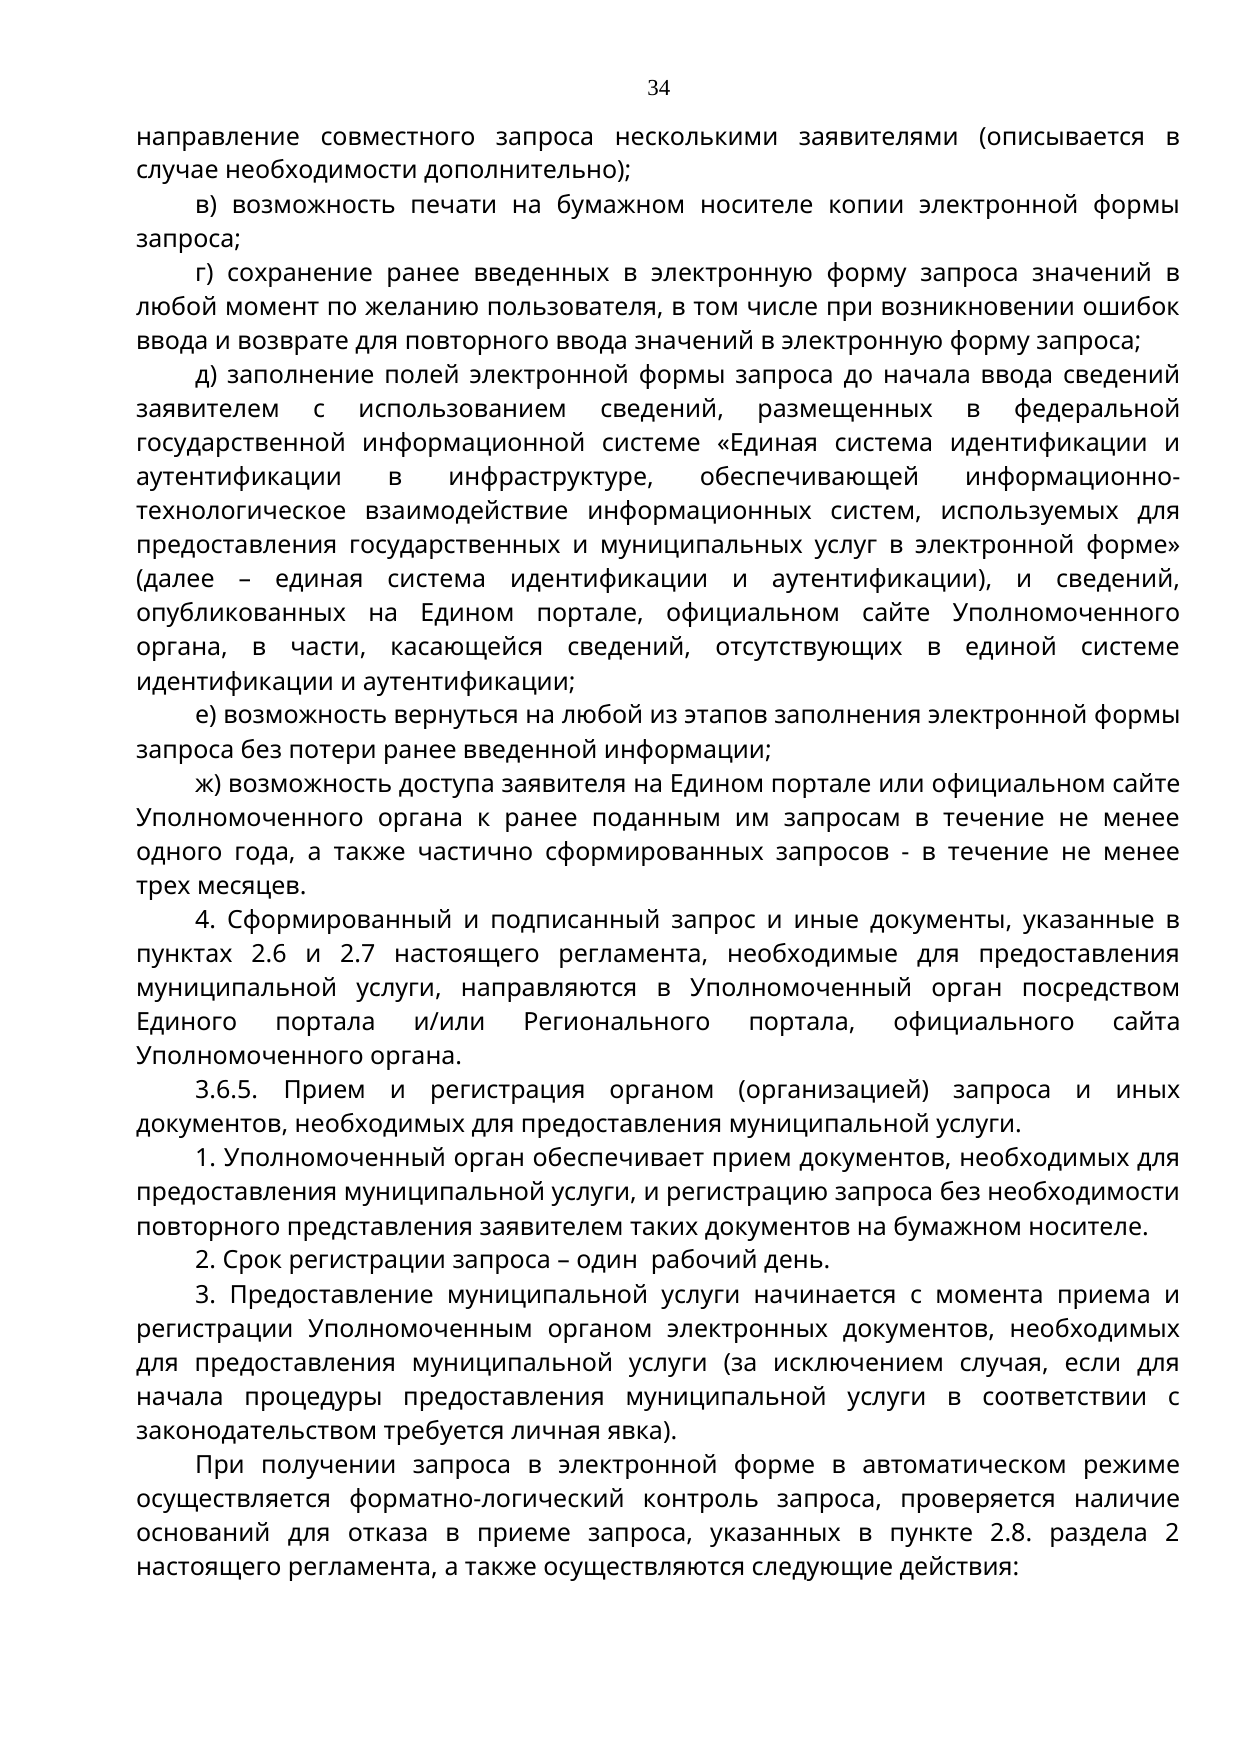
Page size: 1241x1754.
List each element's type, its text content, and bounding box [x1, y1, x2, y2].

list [136, 118, 1181, 186]
list е) возможность вернуться на любой из этапов заполнения электронной формы запроса без потери ранее введенной информации; [136, 697, 1181, 765]
list 2. Срок регистрации запроса – один рабочий день. [136, 1242, 1181, 1276]
list д) заполнение полей электронной формы запроса до начала ввода сведений заявителем с использованием сведений, размещенных в федеральной государственной информационной системе «Единая система идентификации и аутентификации в инфраструктуре, обеспечивающей информационно-технологическое взаимодействие информационных систем, используемых для предоставления государственных и муниципальных услуг в электронной форме» (далее – единая система идентификации и аутентификации), и сведений, опубликованных на Едином портале, официальном сайте Уполномоченного органа, в части, касающейся сведений, отсутствующих в единой системе идентификации и аутентификации; [136, 357, 1181, 697]
list Прием и регистрация органом (организацией) запроса и иных документов, необходимых для предоставления муниципальной услуги. [136, 1072, 1181, 1140]
list При получении запроса в электронной форме в автоматическом режиме осуществляется форматно-логический контроль запроса, проверяется наличие оснований для отказа в приеме запроса, указанных в пункте 2.8. раздела 2 настоящего регламента, а также осуществляются следующие действия: [136, 1447, 1181, 1583]
list 4. Сформированный и подписанный запрос и иные документы, указанные в пунктах 2.6 и 2.7 настоящего регламента, необходимые для предоставления муниципальной услуги, направляются в Уполномоченный орган посредством Единого портала и/или Регионального портала, официального сайта Уполномоченного органа. [136, 902, 1181, 1072]
list ж) возможность доступа заявителя на Едином портале или официальном сайте Уполномоченного органа к ранее поданным им запросам в течение не менее одного года, а также частично сформированных запросов - в течение не менее трех месяцев. [136, 765, 1181, 902]
list в) возможность печати на бумажном носителе копии электронной формы запроса; [136, 186, 1181, 254]
list г) сохранение ранее введенных в электронную форму запроса значений в любой момент по желанию пользователя, в том числе при возникновении ошибок ввода и возврате для повторного ввода значений в электронную форму запроса; [136, 254, 1181, 357]
list 3. Предоставление муниципальной услуги начинается с момента приема и регистрации Уполномоченным органом электронных документов, необходимых для предоставления муниципальной услуги (за исключением случая, если для начала процедуры предоставления муниципальной услуги в соответствии с законодательством требуется личная явка). [136, 1276, 1181, 1447]
list 1. Уполномоченный орган обеспечивает прием документов, необходимых для предоставления муниципальной услуги, и регистрацию запроса без необходимости повторного представления заявителем таких документов на бумажном носителе. [136, 1140, 1181, 1242]
